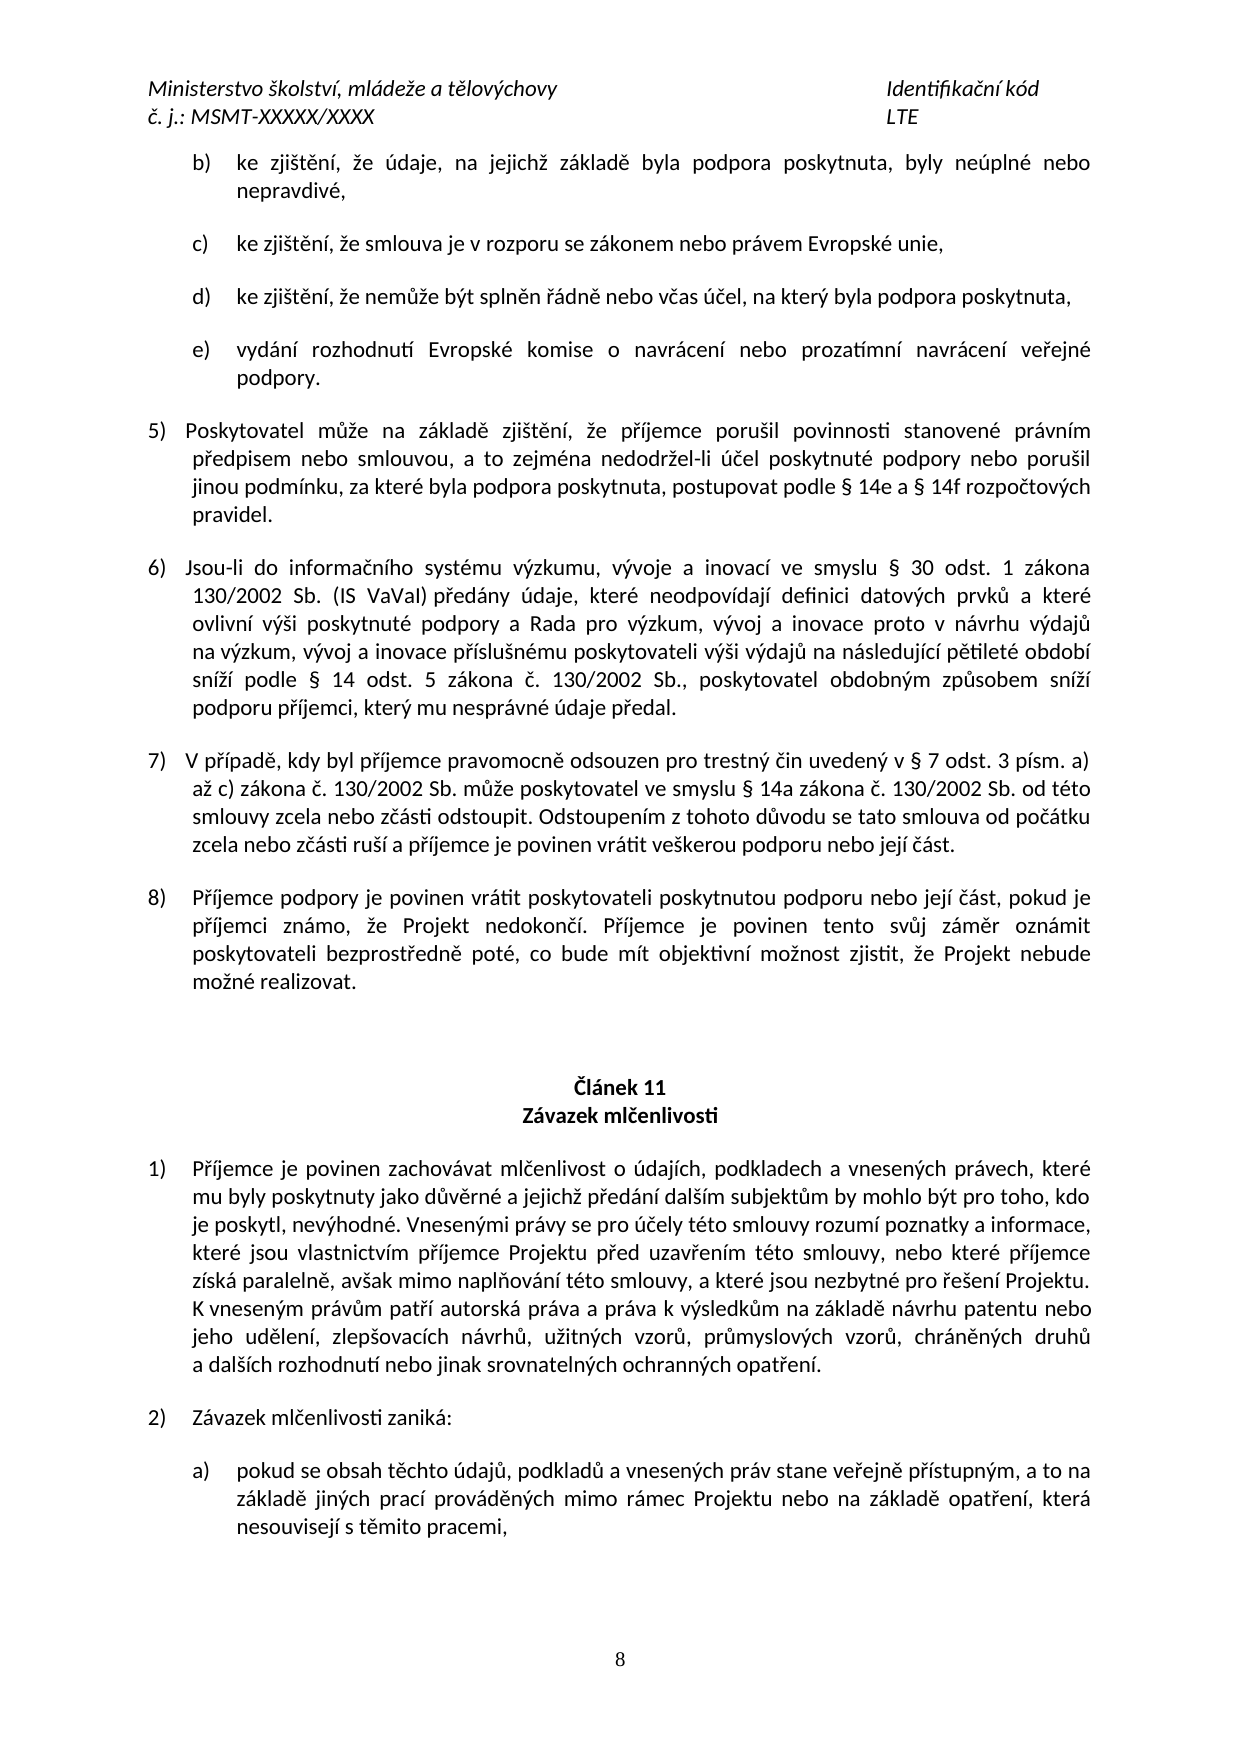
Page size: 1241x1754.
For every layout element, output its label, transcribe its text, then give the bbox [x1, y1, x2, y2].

list Jsou-li do informačního systému výzkumu, vývoje a inovací ve smyslu § 30 odst. 1 zákona 130/2002 Sb. (IS VaVaI) předány údaje, které neodpovídají definici datových prvků a které ovlivní výši poskytnuté podpory a Rada pro výzkum, vývoj a inovace proto v návrhu výdajů na výzkum, vývoj a inovace příslušnému poskytovateli výši výdajů na následující pětileté období sníží podle § 14 odst. 5 zákona č. 130/2002 Sb., poskytovatel obdobným způsobem sníží podporu příjemci, který mu nesprávné údaje předal. [148, 553, 1092, 721]
list Poskytovatel může na základě zjištění, že příjemce porušil povinnosti stanovené právním předpisem nebo smlouvou, a to zejména nedodržel-li účel poskytnuté podpory nebo porušil jinou podmínku, za které byla podpora poskytnuta, postupovat podle § 14e a § 14f rozpočtových pravidel. [148, 416, 1092, 528]
list Závazek mlčenlivosti zaniká: [148, 1403, 1092, 1431]
text b) ke zjištění, že údaje, na jejichž základě byla podpora poskytnuta, byly neúplné nebo nepravdivé, [192, 148, 1092, 204]
list Příjemce podpory je povinen vrátit poskytovateli poskytnutou podporu nebo její část, pokud je příjemci známo, že Projekt nedokončí. Příjemce je povinen tento svůj záměr oznámit poskytovateli bezprostředně poté, co bude mít objektivní možnost zjistit, že Projekt nebude možné realizovat. [148, 883, 1092, 995]
text e) vydání rozhodnutí Evropské komise o navrácení nebo prozatímní navrácení veřejné podpory. [192, 335, 1092, 391]
text Závazek mlčenlivosti [148, 1101, 1092, 1129]
list pokud se obsah těchto údajů, podkladů a vnesených práv stane veřejně přístupným, a to na základě jiných prací prováděných mimo rámec Projektu nebo na základě opatření, která nesouvisejí s těmito pracemi, [192, 1456, 1092, 1541]
text Článek 11 [148, 1073, 1092, 1101]
text d) ke zjištění, že nemůže být splněn řádně nebo včas účel, na který byla podpora poskytnuta, [192, 282, 1092, 310]
list Příjemce je povinen zachovávat mlčenlivost o údajích, podkladech a vnesených právech, které mu byly poskytnuty jako důvěrné a jejichž předání dalším subjektům by mohlo být pro toho, kdo je poskytl, nevýhodné. Vnesenými právy se pro účely této smlouvy rozumí poznatky a informace, které jsou vlastnictvím příjemce Projektu před uzavřením této smlouvy, nebo které příjemce získá paralelně, avšak mimo naplňování této smlouvy, a které jsou nezbytné pro řešení Projektu. K vneseným právům patří autorská práva a práva k výsledkům na základě návrhu patentu nebo jeho udělení, zlepšovacích návrhů, užitných vzorů, průmyslových vzorů, chráněných druhů a dalších rozhodnutí nebo jinak srovnatelných ochranných opatření. [148, 1154, 1092, 1378]
list V případě, kdy byl příjemce pravomocně odsouzen pro trestný čin uvedený v § 7 odst. 3 písm. a) až c) zákona č. 130/2002 Sb. může poskytovatel ve smyslu § 14a zákona č. 130/2002 Sb. od této smlouvy zcela nebo zčásti odstoupit. Odstoupením z tohoto důvodu se tato smlouva od počátku zcela nebo zčásti ruší a příjemce je povinen vrátit veškerou podporu nebo její část. [148, 746, 1092, 858]
text c) ke zjištění, že smlouva je v rozporu se zákonem nebo právem Evropské unie, [192, 229, 1092, 257]
